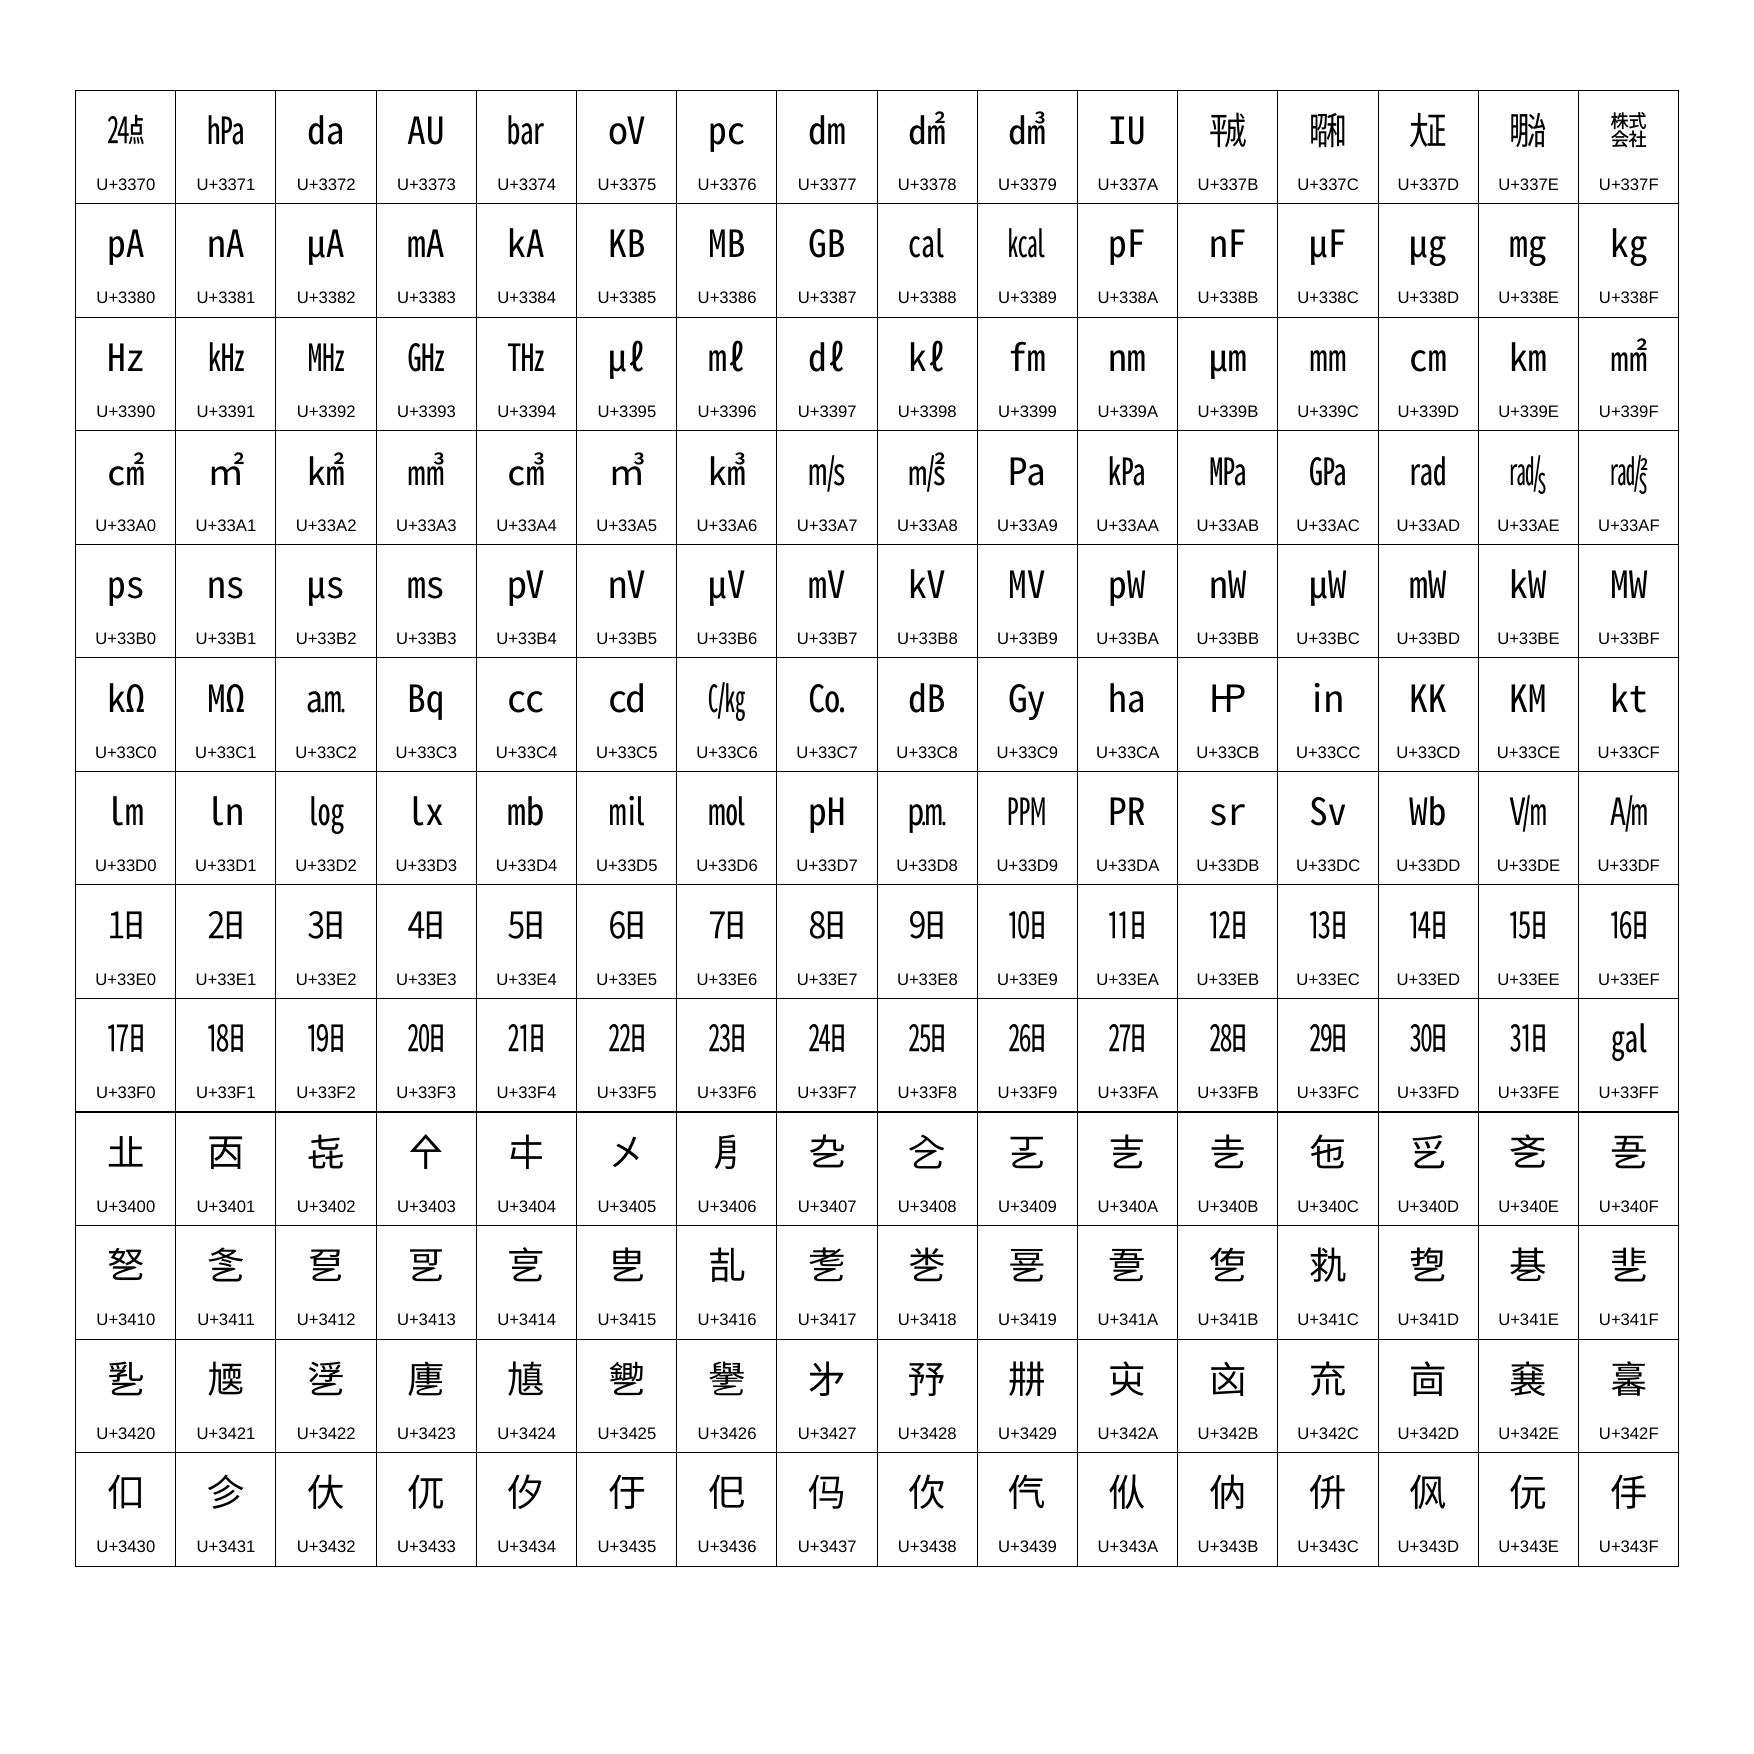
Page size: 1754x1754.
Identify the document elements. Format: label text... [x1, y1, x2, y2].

table_cell ㎯ U+33AF [1579, 431, 1678, 544]
table_cell ㎅ U+3385 [577, 204, 676, 317]
table_cell ㏠ U+33E0 [76, 885, 175, 998]
table_cell ㏊ U+33CA [1078, 658, 1177, 771]
table_cell ㏯ U+33EF [1579, 885, 1678, 998]
table_cell ㍲ U+3372 [276, 91, 376, 203]
table_cell ㏪ U+33EA [1078, 885, 1177, 998]
table_cell ㎔ U+3394 [477, 318, 576, 430]
table_cell 㐩 U+3429 [978, 1340, 1077, 1452]
table_cell ㎒ U+3392 [276, 318, 376, 430]
table_cell 㐻 U+343B [1178, 1453, 1277, 1566]
table_cell ㍹ U+3379 [978, 91, 1077, 203]
table_cell ㏃ U+33C3 [377, 658, 476, 771]
table_cell ㏺ U+33FA [1078, 999, 1177, 1111]
table_cell ㏩ U+33E9 [978, 885, 1077, 998]
table_cell ㏱ U+33F1 [176, 999, 275, 1111]
table_cell ㎳ U+33B3 [377, 545, 476, 657]
table_cell 㐑 U+3411 [176, 1226, 275, 1338]
table_cell ㎘ U+3398 [878, 318, 977, 430]
table_cell ㎶ U+33B6 [677, 545, 776, 657]
table_cell 㐁 U+3401 [176, 1113, 275, 1225]
table_cell 㐝 U+341D [1379, 1226, 1478, 1338]
table_cell ㏰ U+33F0 [76, 999, 175, 1111]
table_cell ㏗ U+33D7 [777, 772, 877, 884]
table_cell ㎊ U+338A [1078, 204, 1177, 317]
table_cell ㍱ U+3371 [176, 91, 275, 203]
table_cell 㐊 U+340A [1078, 1113, 1177, 1225]
table_cell 㐶 U+3436 [677, 1453, 776, 1566]
table_cell ㏏ U+33CF [1579, 658, 1678, 771]
table_cell 㐆 U+3406 [677, 1113, 776, 1225]
table_cell ㎝ U+339D [1379, 318, 1478, 430]
table_cell ㎢ U+33A2 [276, 431, 376, 544]
table_cell ㏫ U+33EB [1178, 885, 1277, 998]
table_cell ㏐ U+33D0 [76, 772, 175, 884]
table_cell ㏭ U+33ED [1379, 885, 1478, 998]
table_cell ㍻ U+337B [1178, 91, 1277, 203]
table_cell 㐡 U+3421 [176, 1340, 275, 1452]
table_cell ㏉ U+33C9 [978, 658, 1077, 771]
table_cell 㐵 U+3435 [577, 1453, 676, 1566]
table_cell ㎁ U+3381 [176, 204, 275, 317]
table_cell ㏴ U+33F4 [477, 999, 576, 1111]
table_cell ㎽ U+33BD [1379, 545, 1478, 657]
table_cell ㎈ U+3388 [878, 204, 977, 317]
table_cell ㏛ U+33DB [1178, 772, 1277, 884]
table_cell ㎰ U+33B0 [76, 545, 175, 657]
table_cell ㎌ U+338C [1278, 204, 1378, 317]
table_cell ㏀ U+33C0 [76, 658, 175, 771]
table_cell 㐓 U+3413 [377, 1226, 476, 1338]
table_cell ㎀ U+3380 [76, 204, 175, 317]
table_cell ㏻ U+33FB [1178, 999, 1277, 1111]
table_cell ㎱ U+33B1 [176, 545, 275, 657]
table_cell ㎗ U+3397 [777, 318, 877, 430]
table_cell 㐔 U+3414 [477, 1226, 576, 1338]
table_cell 㐖 U+3416 [677, 1226, 776, 1338]
table_cell 㐼 U+343C [1278, 1453, 1378, 1566]
table_cell ㎴ U+33B4 [477, 545, 576, 657]
table_cell 㐧 U+3427 [777, 1340, 877, 1452]
table_cell ㏓ U+33D3 [377, 772, 476, 884]
table_cell ㎐ U+3390 [76, 318, 175, 430]
table_cell ㏾ U+33FE [1479, 999, 1578, 1111]
table_cell ㍿ U+337F [1579, 91, 1678, 203]
table_cell ㎩ U+33A9 [978, 431, 1077, 544]
table_cell ㎏ U+338F [1579, 204, 1678, 317]
table_cell ㏵ U+33F5 [577, 999, 676, 1111]
table_cell ㍵ U+3375 [577, 91, 676, 203]
table_cell ㏑ U+33D1 [176, 772, 275, 884]
table_cell 㐬 U+342C [1278, 1340, 1378, 1452]
table_cell ㎭ U+33AD [1379, 431, 1478, 544]
table_cell ㎻ U+33BB [1178, 545, 1277, 657]
table_cell 㐮 U+342E [1479, 1340, 1578, 1452]
table_cell 㐛 U+341B [1178, 1226, 1277, 1338]
table_cell 㐴 U+3434 [477, 1453, 576, 1566]
table_cell ㎠ U+33A0 [76, 431, 175, 544]
table_cell ㎤ U+33A4 [477, 431, 576, 544]
table_cell ㎥ U+33A5 [577, 431, 676, 544]
table_cell ㎑ U+3391 [176, 318, 275, 430]
table_cell ㍸ U+3378 [878, 91, 977, 203]
table_cell ㎓ U+3393 [377, 318, 476, 430]
table_cell ㎲ U+33B2 [276, 545, 376, 657]
table_cell 㐺 U+343A [1078, 1453, 1177, 1566]
table_cell 㐕 U+3415 [577, 1226, 676, 1338]
table_cell 㐘 U+3418 [878, 1226, 977, 1338]
table_cell ㏜ U+33DC [1278, 772, 1378, 884]
table_cell ㏘ U+33D8 [878, 772, 977, 884]
table_cell ㏎ U+33CE [1479, 658, 1578, 771]
table_cell ㎖ U+3396 [677, 318, 776, 430]
table_cell 㐿 U+343F [1579, 1453, 1678, 1566]
table_cell 㐹 U+3439 [978, 1453, 1077, 1566]
table_cell 㐉 U+3409 [978, 1113, 1077, 1225]
table_cell 㐎 U+340E [1479, 1113, 1578, 1225]
table_cell 㐳 U+3433 [377, 1453, 476, 1566]
table_cell ㏝ U+33DD [1379, 772, 1478, 884]
table_cell 㐋 U+340B [1178, 1113, 1277, 1225]
table_cell ㎉ U+3389 [978, 204, 1077, 317]
table_cell ㏡ U+33E1 [176, 885, 275, 998]
table_cell ㎾ U+33BE [1479, 545, 1578, 657]
table_cell ㍼ U+337C [1278, 91, 1378, 203]
table_cell 㐦 U+3426 [677, 1340, 776, 1452]
table_cell ㎿ U+33BF [1579, 545, 1678, 657]
table_cell ㏇ U+33C7 [777, 658, 877, 771]
table_cell 㐤 U+3424 [477, 1340, 576, 1452]
table_cell ㏟ U+33DF [1579, 772, 1678, 884]
table_cell ㏒ U+33D2 [276, 772, 376, 884]
table_cell ㏸ U+33F8 [878, 999, 977, 1111]
table_cell ㏮ U+33EE [1479, 885, 1578, 998]
table_cell ㎧ U+33A7 [777, 431, 877, 544]
table_cell ㏤ U+33E4 [477, 885, 576, 998]
table_cell ㎹ U+33B9 [978, 545, 1077, 657]
table_cell ㎸ U+33B8 [878, 545, 977, 657]
table_cell 㐷 U+3437 [777, 1453, 877, 1566]
table_cell ㍶ U+3376 [677, 91, 776, 203]
table_cell 㐐 U+3410 [76, 1226, 175, 1338]
table_cell ㏥ U+33E5 [577, 885, 676, 998]
table_cell 㐀 U+3400 [76, 1113, 175, 1225]
table_cell 㐈 U+3408 [878, 1113, 977, 1225]
table_cell ㎜ U+339C [1278, 318, 1378, 430]
table_cell ㏁ U+33C1 [176, 658, 275, 771]
table_cell ㏿ U+33FF [1579, 999, 1678, 1111]
table_cell ㎫ U+33AB [1178, 431, 1277, 544]
table_cell ㎄ U+3384 [477, 204, 576, 317]
table_cell ㎛ U+339B [1178, 318, 1277, 430]
table_cell ㏂ U+33C2 [276, 658, 376, 771]
table_cell 㐾 U+343E [1479, 1453, 1578, 1566]
table_cell ㎋ U+338B [1178, 204, 1277, 317]
table_cell ㏋ U+33CB [1178, 658, 1277, 771]
table_cell ㏦ U+33E6 [677, 885, 776, 998]
table_cell ㏄ U+33C4 [477, 658, 576, 771]
table_cell ㍾ U+337E [1479, 91, 1578, 203]
table_cell 㐨 U+3428 [878, 1340, 977, 1452]
table_cell ㏶ U+33F6 [677, 999, 776, 1111]
table_cell ㏖ U+33D6 [677, 772, 776, 884]
table_cell ㏳ U+33F3 [377, 999, 476, 1111]
table_cell 㐱 U+3431 [176, 1453, 275, 1566]
table_cell ㏕ U+33D5 [577, 772, 676, 884]
table_cell ㎼ U+33BC [1278, 545, 1378, 657]
table_cell ㎵ U+33B5 [577, 545, 676, 657]
table_cell ㍳ U+3373 [377, 91, 476, 203]
table_cell ㎪ U+33AA [1078, 431, 1177, 544]
table_cell 㐢 U+3422 [276, 1340, 376, 1452]
table_cell ㏲ U+33F2 [276, 999, 376, 1111]
table_cell ㏌ U+33CC [1278, 658, 1378, 771]
table_cell 㐭 U+342D [1379, 1340, 1478, 1452]
table_cell 㐜 U+341C [1278, 1226, 1378, 1338]
table_cell ㏍ U+33CD [1379, 658, 1478, 771]
table_cell 㐲 U+3432 [276, 1453, 376, 1566]
table_cell ㏹ U+33F9 [978, 999, 1077, 1111]
table_cell ㎙ U+3399 [978, 318, 1077, 430]
table_cell 㐠 U+3420 [76, 1340, 175, 1452]
table_cell ㎺ U+33BA [1078, 545, 1177, 657]
table_cell 㐯 U+342F [1579, 1340, 1678, 1452]
table_cell 㐄 U+3404 [477, 1113, 576, 1225]
table_cell ㎚ U+339A [1078, 318, 1177, 430]
table_cell ㎣ U+33A3 [377, 431, 476, 544]
table_cell 㐪 U+342A [1078, 1340, 1177, 1452]
table_cell ㏢ U+33E2 [276, 885, 376, 998]
table_cell ㎍ U+338D [1379, 204, 1478, 317]
table_cell 㐅 U+3405 [577, 1113, 676, 1225]
table_cell 㐟 U+341F [1579, 1226, 1678, 1338]
table_cell ㎷ U+33B7 [777, 545, 877, 657]
table_cell ㎕ U+3395 [577, 318, 676, 430]
table_cell ㏣ U+33E3 [377, 885, 476, 998]
table_cell 㐣 U+3423 [377, 1340, 476, 1452]
table_cell ㏅ U+33C5 [577, 658, 676, 771]
table_cell ㎇ U+3387 [777, 204, 877, 317]
table_cell ㏼ U+33FC [1278, 999, 1378, 1111]
table_cell ㏈ U+33C8 [878, 658, 977, 771]
table_cell ㏨ U+33E8 [878, 885, 977, 998]
table_cell 㐇 U+3407 [777, 1113, 877, 1225]
table_cell 㐥 U+3425 [577, 1340, 676, 1452]
table_cell ㎮ U+33AE [1479, 431, 1578, 544]
table_cell ㎆ U+3386 [677, 204, 776, 317]
table_cell 㐌 U+340C [1278, 1113, 1378, 1225]
table_cell 㐒 U+3412 [276, 1226, 376, 1338]
table_cell ㎎ U+338E [1479, 204, 1578, 317]
table_cell ㎟ U+339F [1579, 318, 1678, 430]
table_cell ㏷ U+33F7 [777, 999, 877, 1111]
table_cell ㍰ U+3370 [76, 91, 175, 203]
table_cell 㐃 U+3403 [377, 1113, 476, 1225]
table_cell ㎞ U+339E [1479, 318, 1578, 430]
table_cell 㐍 U+340D [1379, 1113, 1478, 1225]
table_cell 㐙 U+3419 [978, 1226, 1077, 1338]
table_cell 㐽 U+343D [1379, 1453, 1478, 1566]
table_cell ㎃ U+3383 [377, 204, 476, 317]
table_cell 㐞 U+341E [1479, 1226, 1578, 1338]
table_cell 㐚 U+341A [1078, 1226, 1177, 1338]
table_cell ㍴ U+3374 [477, 91, 576, 203]
table_cell ㎨ U+33A8 [878, 431, 977, 544]
table_cell ㏽ U+33FD [1379, 999, 1478, 1111]
table_cell ㎦ U+33A6 [677, 431, 776, 544]
table_cell ㎡ U+33A1 [176, 431, 275, 544]
table_cell ㎂ U+3382 [276, 204, 376, 317]
table_cell 㐰 U+3430 [76, 1453, 175, 1566]
table_cell 㐏 U+340F [1579, 1113, 1678, 1225]
table_cell ㍽ U+337D [1379, 91, 1478, 203]
table_cell ㏆ U+33C6 [677, 658, 776, 771]
table_cell ㏚ U+33DA [1078, 772, 1177, 884]
table_cell 㐗 U+3417 [777, 1226, 877, 1338]
table_cell 㐸 U+3438 [878, 1453, 977, 1566]
table_cell ㏔ U+33D4 [477, 772, 576, 884]
table_cell 㐫 U+342B [1178, 1340, 1277, 1452]
table_cell ㏧ U+33E7 [777, 885, 877, 998]
table_cell ㍺ U+337A [1078, 91, 1177, 203]
table_cell ㍷ U+3377 [777, 91, 877, 203]
table_cell 㐂 U+3402 [276, 1113, 376, 1225]
table_cell ㏞ U+33DE [1479, 772, 1578, 884]
table_cell ㏙ U+33D9 [978, 772, 1077, 884]
table_cell ㏬ U+33EC [1278, 885, 1378, 998]
table_cell ㎬ U+33AC [1278, 431, 1378, 544]
